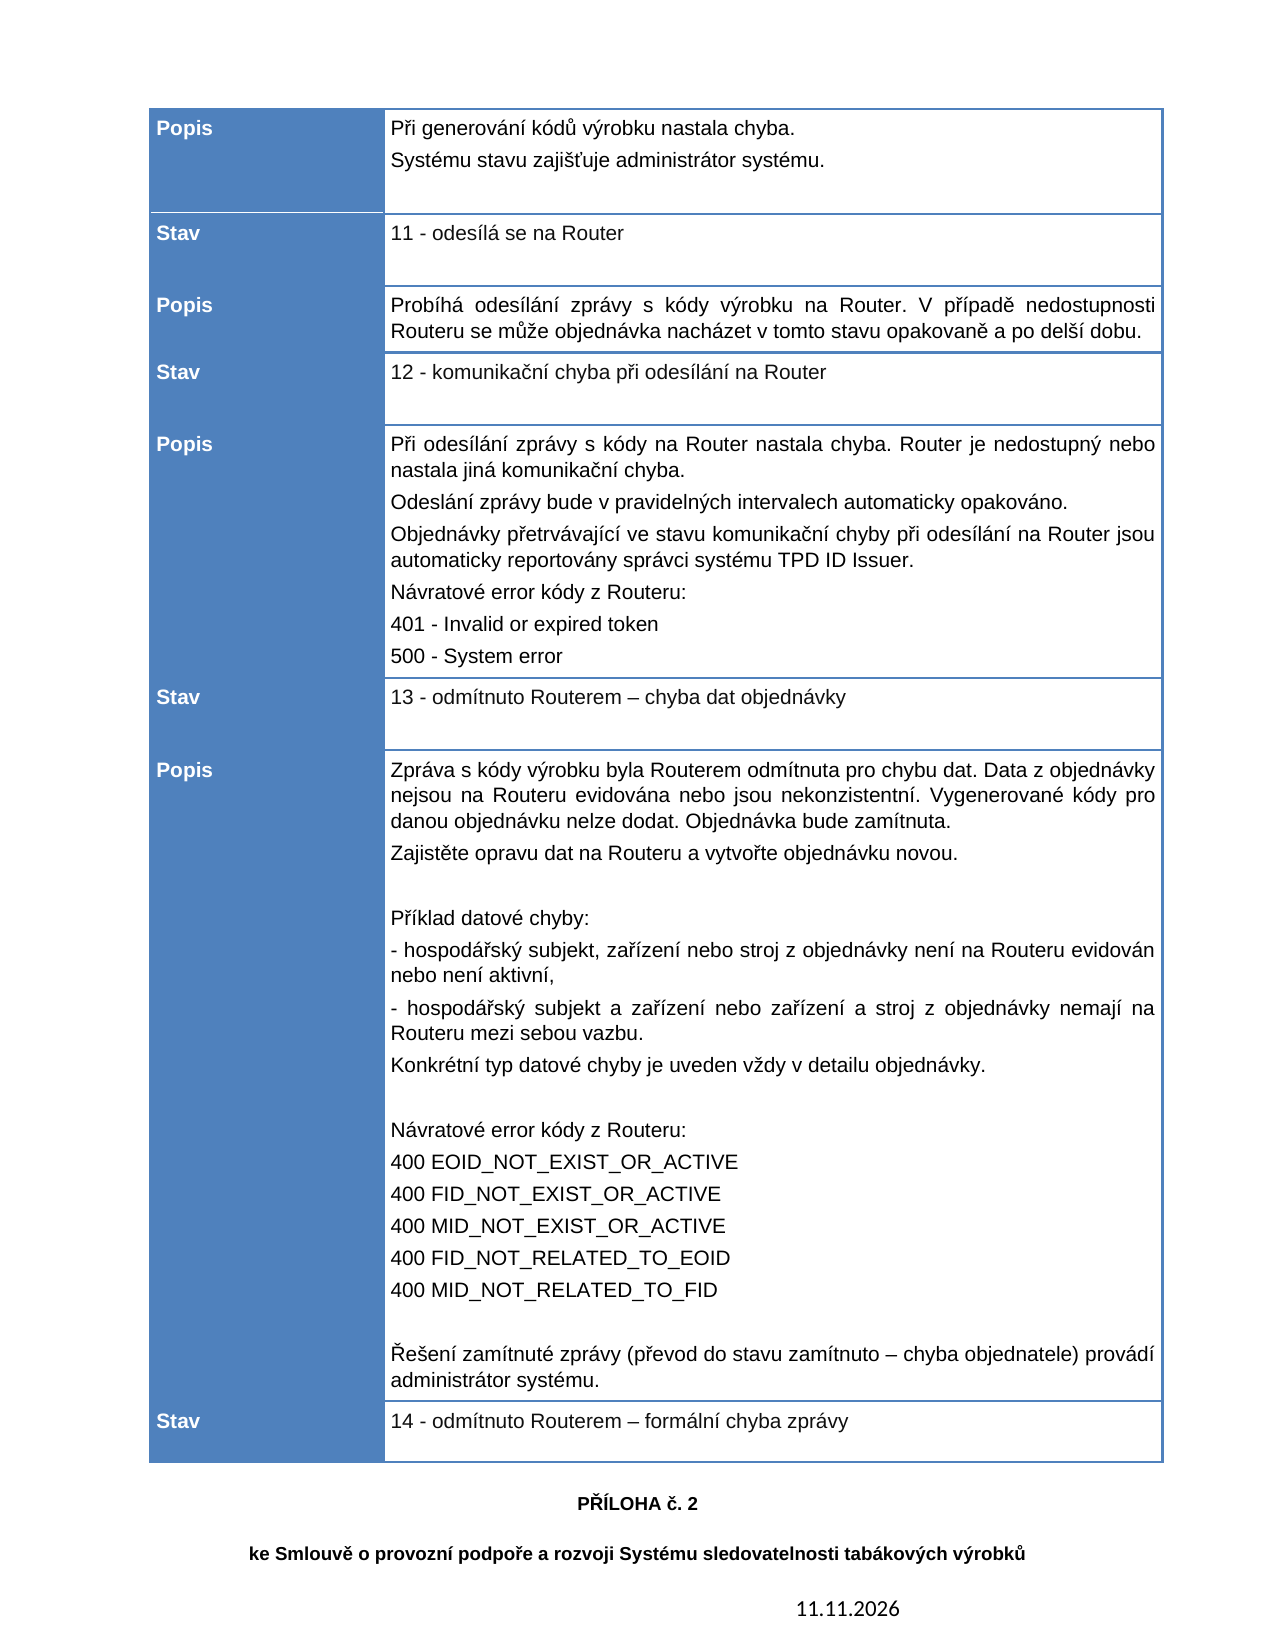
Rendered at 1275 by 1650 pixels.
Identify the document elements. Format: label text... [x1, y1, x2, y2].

table_cell Popis [151, 110, 383, 212]
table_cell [385, 1402, 1161, 1461]
table_cell Stav [151, 215, 383, 285]
table_cell Při generování kódů výrobku nastala chyba. Systému stavu zajišťuje administrátor systému. [385, 110, 1161, 212]
table_cell Stav [151, 679, 383, 749]
table_cell Při odesílání zprávy s kódy na Router nastala chyba. Router je nedostupný nebo nastala jiná komunikační chyba. Odeslání zprávy bude v pravidelných intervalech automaticky opakováno. Objednávky přetrvávající ve stavu komunikační chyby při odesílání na Router jsou automaticky reportovány správci systému TPD ID Issuer. Návratové error kódy z Routeru: 401 - Invalid or expired token 500 - System error [385, 426, 1161, 677]
table_cell Probíhá odesílání zprávy s kódy výrobku na Router. V případě nedostupnosti Routeru se může objednávka nacházet v tomto stavu opakovaně a po delší dobu. [385, 287, 1161, 351]
table_cell Popis [151, 287, 383, 351]
table_cell Popis [151, 751, 383, 1400]
table_cell Stav [151, 354, 383, 424]
table_cell 13 - odmítnuto Routerem – chyba dat objednávky [385, 679, 1161, 749]
table_cell 11 - odesílá se na Router [385, 215, 1161, 285]
table_cell Popis [151, 426, 383, 677]
table_cell Zpráva s kódy výrobku byla Routerem odmítnuta pro chybu dat. Data z objednávky nejsou na Routeru evidována nebo jsou nekonzistentní. Vygenerované kódy pro danou objednávku nelze dodat. Objednávka bude zamítnuta. Zajistěte opravu dat na Routeru a vytvořte objednávku novou. Příklad datové chyby: - hospodářský subjekt, zařízení nebo stroj z objednávky není na Routeru evidován nebo není aktivní, - hospodářský subjekt a zařízení nebo zařízení a stroj z objednávky nemají na Routeru mezi sebou vazbu. Konkrétní typ datové chyby je uveden vždy v detailu objednávky. Návratové error kódy z Routeru: 400 EOID_NOT_EXIST_OR_ACTIVE 400 FID_NOT_EXIST_OR_ACTIVE 400 MID_NOT_EXIST_OR_ACTIVE 400 FID_NOT_RELATED_TO_EOID 400 MID_NOT_RELATED_TO_FID Řešení zamítnuté zprávy (převod do stavu zamítnuto – chyba objednatele) provádí administrátor systému. [385, 751, 1161, 1400]
table_cell 12 - komunikační chyba při odesílání na Router [385, 354, 1161, 424]
table_cell Stav [151, 1402, 383, 1461]
